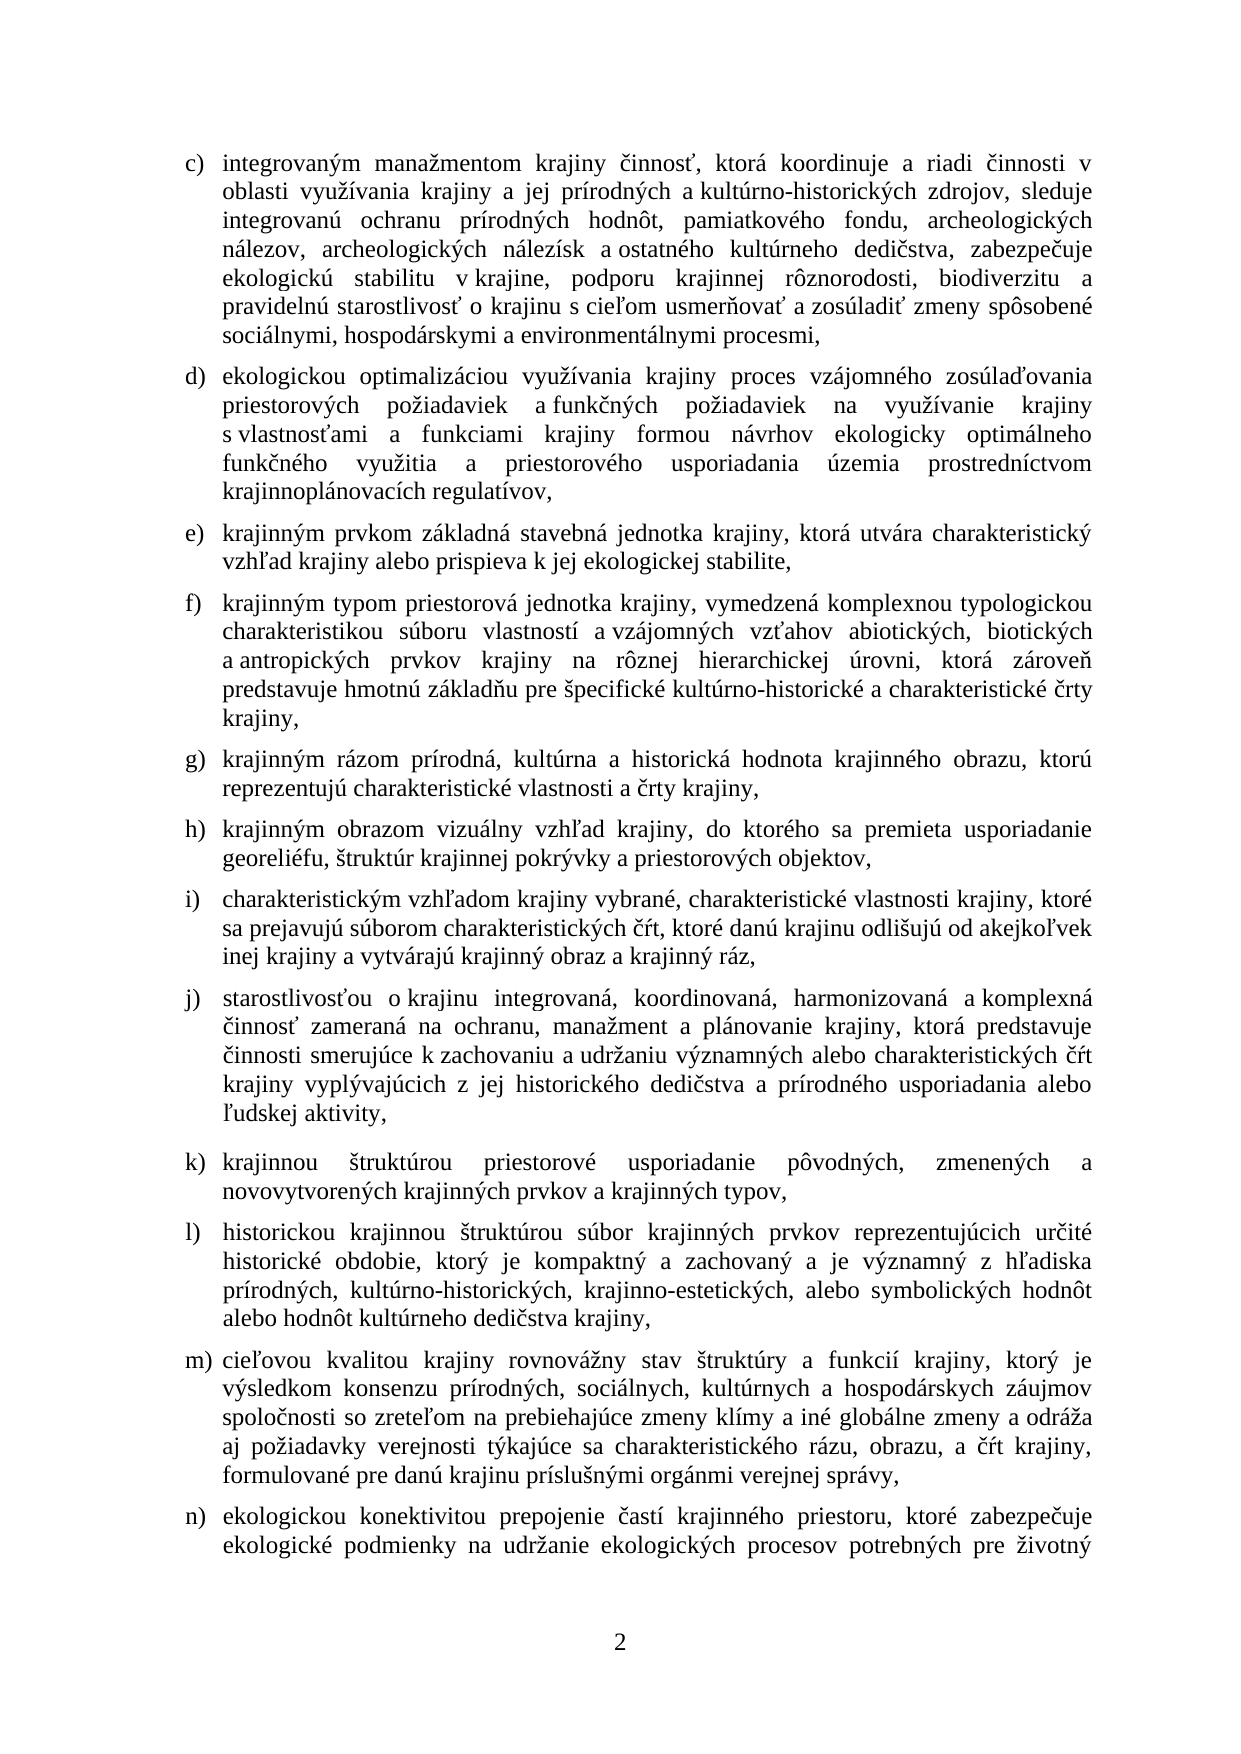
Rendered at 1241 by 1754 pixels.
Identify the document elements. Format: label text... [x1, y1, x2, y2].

list integrovaným manažmentom krajiny činnosť, ktorá koordinuje a riadi činnosti v oblasti využívania krajiny a jej prírodných a kultúrno-historických zdrojov, sleduje integrovanú ochranu prírodných hodnôt, pamiatkového fondu, archeologických nálezov, archeologických nálezísk a ostatného kultúrneho dedičstva, zabezpečuje ekologickú stabilitu v krajine, podporu krajinnej rôznorodosti, biodiverzitu a pravidelnú starostlivosť o krajinu s cieľom usmerňovať a zosúladiť zmeny spôsobené sociálnymi, hospodárskymi a environmentálnymi procesmi, [185, 148, 1093, 349]
list historickou krajinnou štruktúrou súbor krajinných prvkov reprezentujúcich určité historické obdobie, ktorý je kompaktný a zachovaný a je významný z hľadiska prírodných, kultúrno-historických, krajinno-estetických, alebo symbolických hodnôt alebo hodnôt kultúrneho dedičstva krajiny, [185, 1217, 1093, 1332]
list krajinným typom priestorová jednotka krajiny, vymedzená komplexnou typologickou charakteristikou súboru vlastností a vzájomných vzťahov abiotických, biotických a antropických prvkov krajiny na rôznej hierarchickej úrovni, ktorá zároveň predstavuje hmotnú základňu pre špecifické kultúrno-historické a charakteristické črty krajiny, [185, 588, 1093, 731]
list krajinnou štruktúrou priestorové usporiadanie pôvodných, zmenených a novovytvorených krajinných prvkov a krajinných typov, [185, 1147, 1093, 1205]
list cieľovou kvalitou krajiny rovnovážny stav štruktúry a funkcií krajiny, ktorý je výsledkom konsenzu prírodných, sociálnych, kultúrnych a hospodárskych záujmov spoločnosti so zreteľom na prebiehajúce zmeny klímy a iné globálne zmeny a odráža aj požiadavky verejnosti týkajúce sa charakteristického rázu, obrazu, a čŕt krajiny, formulované pre danú krajinu príslušnými orgánmi verejnej správy, [185, 1345, 1093, 1488]
list krajinným prvkom základná stavebná jednotka krajiny, ktorá utvára charakteristický vzhľad krajiny alebo prispieva k jej ekologickej stabilite, [185, 518, 1093, 575]
list starostlivosťou o krajinu integrovaná, koordinovaná, harmonizovaná a komplexná činnosť zameraná na ochranu, manažment a plánovanie krajiny, ktorá predstavuje činnosti smerujúce k zachovaniu a udržaniu významných alebo charakteristických čŕt krajiny vyplývajúcich z jej historického dedičstva a prírodného usporiadania alebo ľudskej aktivity, [185, 983, 1093, 1126]
list charakteristickým vzhľadom krajiny vybrané, charakteristické vlastnosti krajiny, ktoré sa prejavujú súborom charakteristických čŕt, ktoré danú krajinu odlišujú od akejkoľvek inej krajiny a vytvárajú krajinný obraz a krajinný ráz, [185, 884, 1093, 970]
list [185, 1501, 1093, 1558]
list krajinným rázom prírodná, kultúrna a historická hodnota krajinného obrazu, ktorú reprezentujú charakteristické vlastnosti a črty krajiny, [185, 744, 1093, 801]
list krajinným obrazom vizuálny vzhľad krajiny, do ktorého sa premieta usporiadanie georeliéfu, štruktúr krajinnej pokrývky a priestorových objektov, [185, 814, 1093, 871]
list ekologickou optimalizáciou využívania krajiny proces vzájomného zosúlaďovania priestorových požiadaviek a funkčných požiadaviek na využívanie krajiny s vlastnosťami a funkciami krajiny formou návrhov ekologicky optimálneho funkčného využitia a priestorového usporiadania územia prostredníctvom krajinnoplánovacích regulatívov, [185, 361, 1093, 505]
